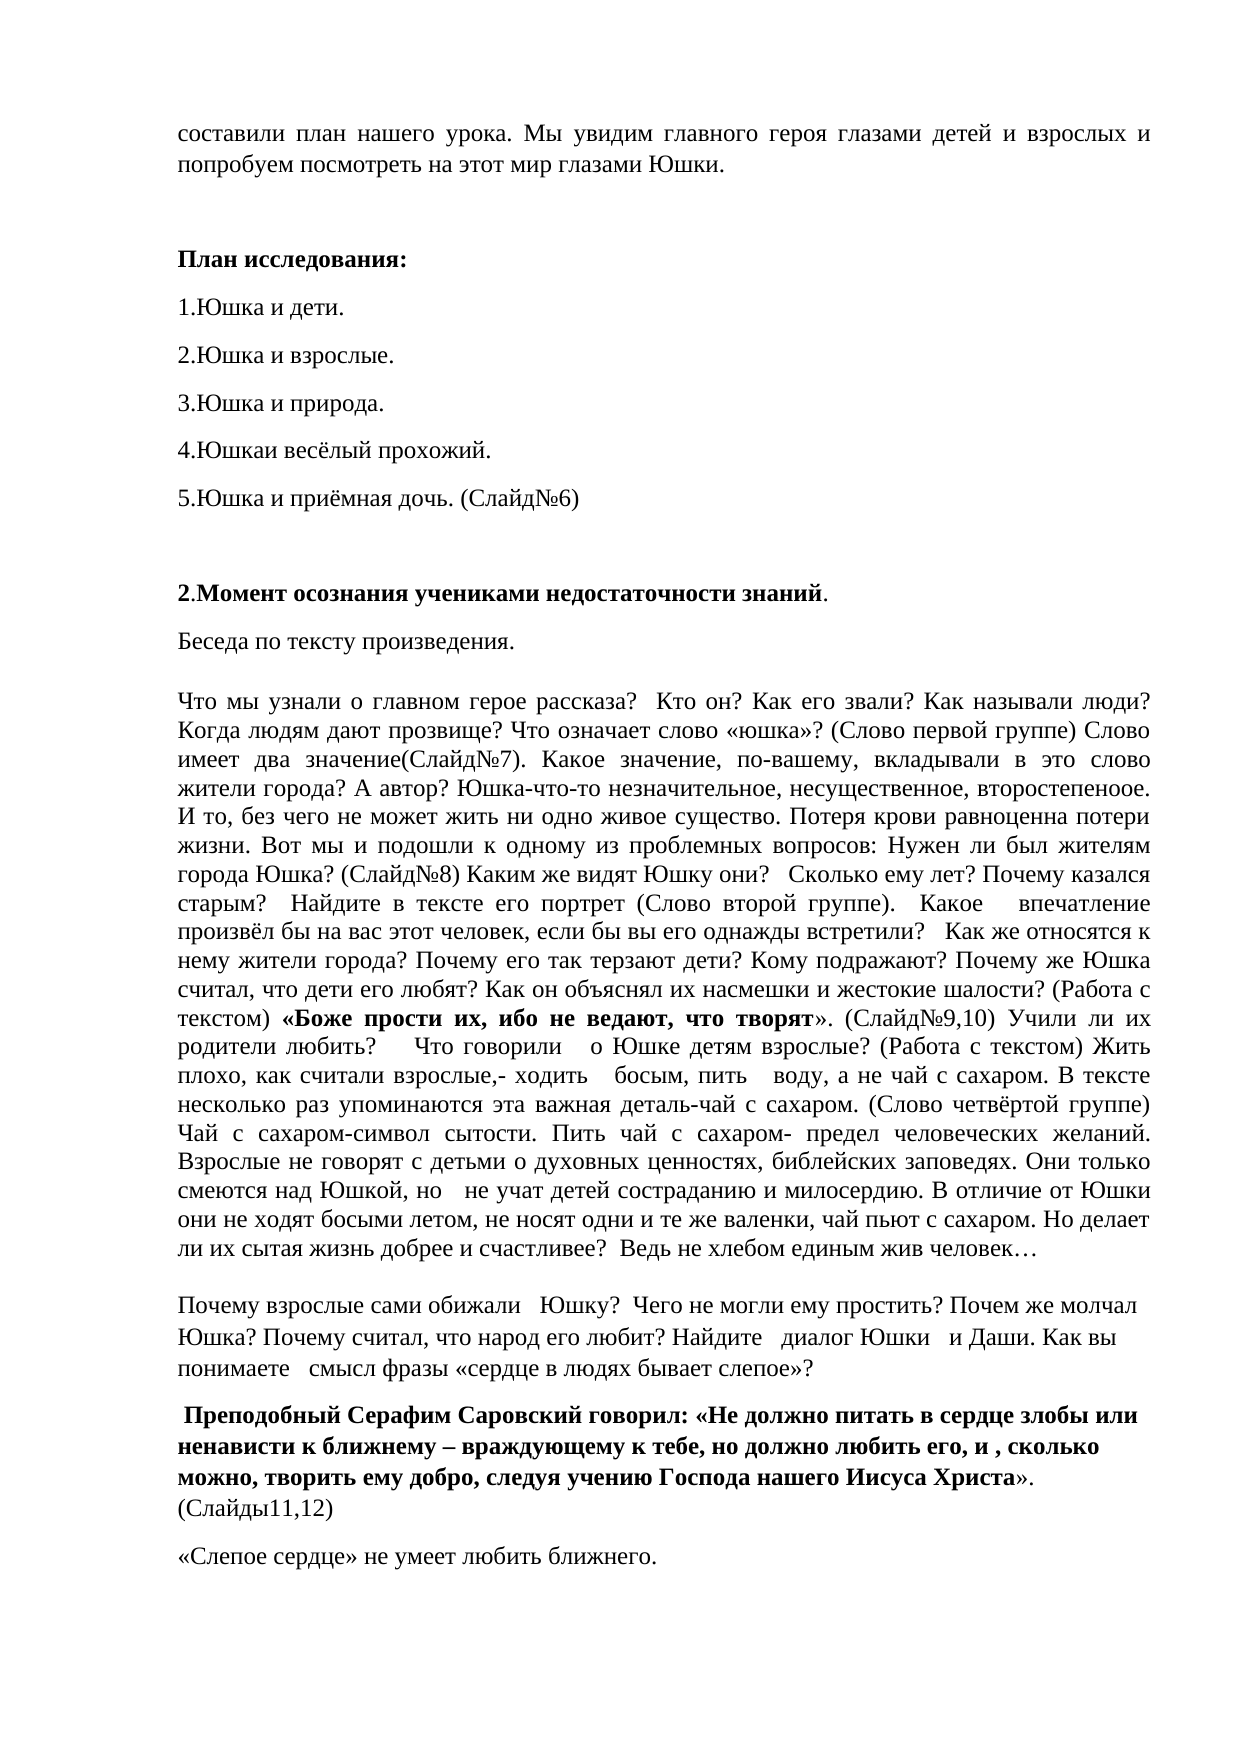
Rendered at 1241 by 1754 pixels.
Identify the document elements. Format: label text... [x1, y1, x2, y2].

text 1.Юшка и дети. [177, 292, 1152, 321]
text 5.Юшка и приёмная дочь. (Слайд№6) [177, 483, 1152, 512]
text Беседа по тексту произведения. [177, 626, 1152, 655]
text 2.Юшка и взрослые. [177, 340, 1152, 369]
text 4.Юшкаи весёлый прохожий. [177, 435, 1152, 464]
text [177, 118, 1152, 178]
text Что мы узнали о главном герое рассказа? Кто он? Как его звали? Как называли люди? Когда людям дают прозвище? Что означает слово «юшка»? (Слово первой группе) Слово имеет два значение(Слайд№7). Какое значение, по-вашему, вкладывали в это слово жители города? А автор? Юшка-что-то незначительное, несущественное, второстепеноое. И то, без чего не может жить ни одно живое существо. Потеря крови равноценна потери жизни. Вот мы и подошли к одному из проблемных вопросов: Нужен ли был жителям города Юшка? (Слайд№8) Каким же видят Юшку они? Сколько ему лет? Почему казался старым? Найдите в тексте его портрет (Слово второй группе). Какое впечатление произвёл бы на вас этот человек, если бы вы его однажды встретили? Как же относятся к нему жители города? Почему его так терзают дети? Кому подражают? Почему же Юшка считал, что дети его любят? Как он объяснял их насмешки и жестокие шалости? (Работа с текстом) «Боже прости их, ибо не ведают, что творят». (Слайд№9,10) Учили ли их родители любить? Что говорили о Юшке детям взрослые? (Работа с текстом) Жить плохо, как считали взрослые,- ходить босым, пить воду, а не чай с сахаром. В тексте несколько раз упоминаются эта важная деталь-чай с сахаром. (Слово четвёртой группе) Чай с сахаром-символ сытости. Пить чай с сахаром- предел человеческих желаний. Взрослые не говорят с детьми о духовных ценностях, библейских заповедях. Они только смеются над Юшкой, но не учат детей состраданию и милосердию. В отличие от Юшки они не ходят босыми летом, не носят одни и те же валенки, чай пьют с сахаром. Но делает ли их сытая жизнь добрее и счастливее? Ведь не хлебом единым жив человек… [177, 686, 1152, 1261]
text Преподобный Серафим Саровский говорил: «Не должно питать в сердце злобы или ненависти к ближнему – враждующему к тебе, но должно любить его, и , сколько можно, творить ему добро, следуя учению Господа нашего Иисуса Христа».(Слайды11,12) [177, 1400, 1152, 1522]
text План исследования: [177, 244, 1152, 273]
text 3.Юшка и природа. [177, 388, 1152, 416]
text «Слепое сердце» не умеет любить ближнего. [177, 1541, 1152, 1570]
text Почему взрослые сами обижали Юшку? Чего не могли ему простить? Почем же молчал Юшка? Почему считал, что народ его любит? Найдите диалог Юшки и Даши. Как вы понимаете смысл фразы «сердце в людях бывает слепое»? [177, 1291, 1152, 1381]
text 2.Момент осознания учениками недостаточности знаний. [177, 578, 1152, 607]
